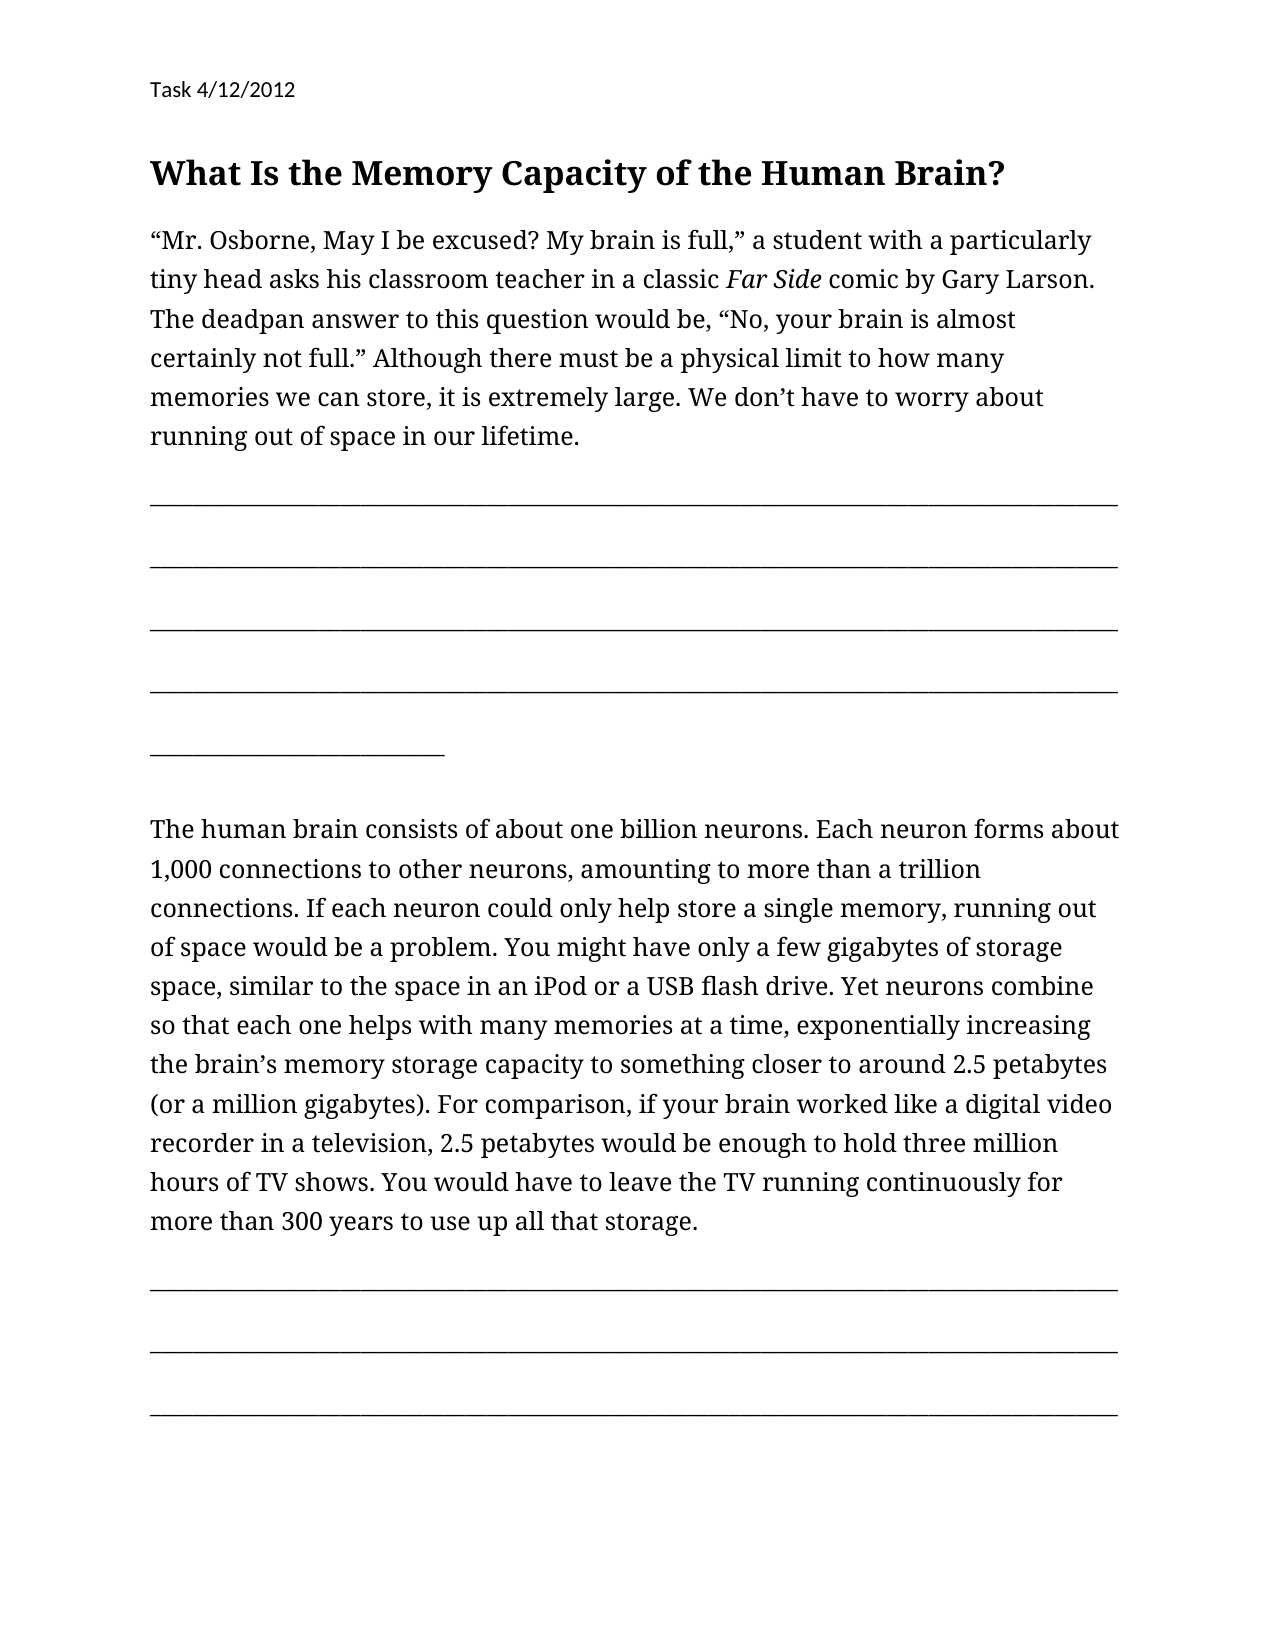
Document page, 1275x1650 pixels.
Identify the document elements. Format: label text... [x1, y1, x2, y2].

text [150, 1264, 1125, 1420]
text The human brain consists of about one billion neurons. Each neuron forms about 1,000 connections to other neurons, amounting to more than a trillion connections. If each neuron could only help store a single memory, running out of space would be a problem. You might have only a few gigabytes of storage space, similar to the space in an iPod or a USB flash drive. Yet neurons combine so that each one helps with many memories at a time, exponentially increasing the brain’s memory storage capacity to something closer to around 2.5 petabytes (or a million gigabytes). For comparison, if your brain worked like a digital video recorder in a television, 2.5 petabytes would be enough to hold three million hours of TV shows. You would have to leave the TV running continuously for more than 300 years to use up all that storage. [150, 812, 1125, 1238]
text “Mr. Osborne, May I be excused? My brain is full,” a student with a particularly tiny head asks his classroom teacher in a classic Far Side comic by Gary Larson. The deadpan answer to this question would be, “No, your brain is almost certainly not full.” Although there must be a physical limit to how many memories we can store, it is extremely large. We don’t have to worry about running out of space in our lifetime. [150, 223, 1125, 453]
text What Is the Memory Capacity of the Human Brain? [150, 150, 1125, 195]
